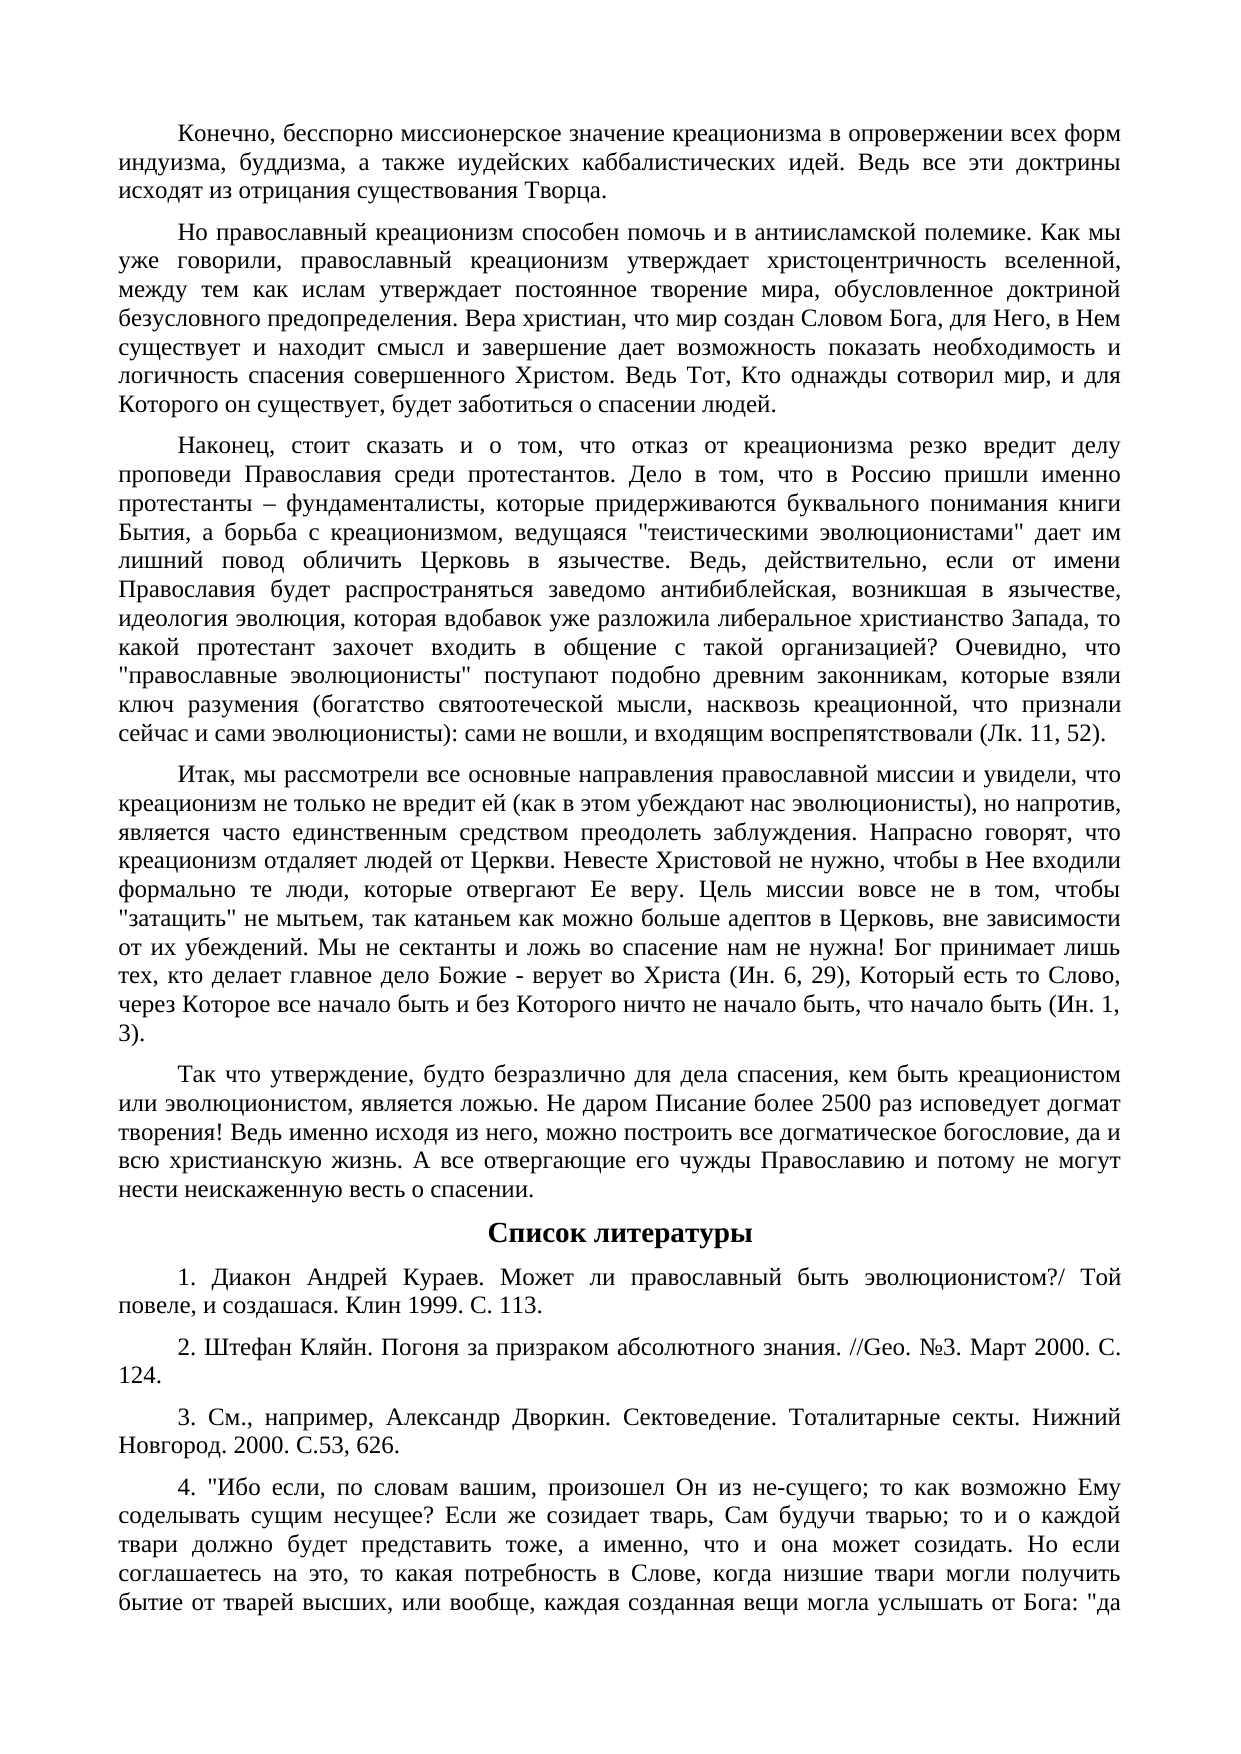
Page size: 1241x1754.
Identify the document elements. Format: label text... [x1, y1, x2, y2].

text Наконец, стоит сказать и о том, что отказ от креационизма резко вредит делу проповеди Православия среди протестантов. Дело в том, что в Россию пришли именно протестанты – фундаменталисты, которые придерживаются буквального понимания книги Бытия, а борьба с креационизмом, ведущаяся "теистическими эволюционистами" дает им лишний повод обличить Церковь в язычестве. Ведь, действительно, если от имени Православия будет распространяться заведомо антибиблейская, возникшая в язычестве, идеология эволюция, которая вдобавок уже разложила либеральное христианство Запада, то какой протестант захочет входить в общение с такой организацией? Очевидно, что "православные эволюционисты" поступают подобно древним законникам, которые взяли ключ разумения (богатство святоотеческой мысли, насквозь креационной, что признали сейчас и сами эволюционисты): сами не вошли, и входящим воспрепятствовали (Лк. 11, 52). [118, 431, 1122, 747]
text Итак, мы рассмотрели все основные направления православной миссии и увидели, что креационизм не только не вредит ей (как в этом убеждают нас эволюционисты), но напротив, является часто единственным средством преодолеть заблуждения. Напрасно говорят, что креационизм отдаляет людей от Церкви. Невесте Христовой не нужно, чтобы в Нее входили формально те люди, которые отвергают Ее веру. Цель миссии вовсе не в том, чтобы "затащить" не мытьем, так катаньем как можно больше адептов в Церковь, вне зависимости от их убеждений. Мы не сектанты и ложь во спасение нам не нужна! Бог принимает лишь тех, кто делает главное дело Божие - верует во Христа (Ин. 6, 29), Который есть то Слово, через Которое все начало быть и без Которого ничто не начало быть, что начало быть (Ин. 1, 3). [118, 759, 1122, 1047]
text Так что утверждение, будто безразлично для дела спасения, кем быть креационистом или эволюционистом, является ложью. Не даром Писание более 2500 раз исповедует догмат творения! Ведь именно исходя из него, можно построить все догматическое богословие, да и всю христианскую жизнь. А все отвергающие его чужды Православию и потому не могут нести неискаженную весть о спасении. [118, 1059, 1122, 1203]
text Конечно, бесспорно миссионерское значение креационизма в опровержении всех форм индуизма, буддизма, а также иудейских каббалистических идей. Ведь все эти доктрины исходят из отрицания существования Творца. [118, 118, 1122, 204]
text 2. Штефан Кляйн. Погоня за призраком абсолютного знания. //Geo. №3. Март 2000. С. 124. [118, 1332, 1122, 1389]
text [118, 1472, 1122, 1615]
text Список литературы [118, 1216, 1122, 1249]
text 3. См., например, Александр Дворкин. Сектоведение. Тоталитарные секты. Нижний Новгород. 2000. С.53, 626. [118, 1402, 1122, 1459]
text Но православный креационизм способен помочь и в антиисламской полемике. Как мы уже говорили, православный креационизм утверждает христоцентричность вселенной, между тем как ислам утверждает постоянное творение мира, обусловленное доктриной безусловного предопределения. Вера христиан, что мир создан Словом Бога, для Него, в Нем существует и находит смысл и завершение дает возможность показать необходимость и логичность спасения совершенного Христом. Ведь Тот, Кто однажды сотворил мир, и для Которого он существует, будет заботиться о спасении людей. [118, 217, 1122, 418]
text 1. Диакон Андрей Кураев. Может ли православный быть эволюционистом?/ Той повеле, и создашася. Клин 1999. С. 113. [118, 1262, 1122, 1319]
